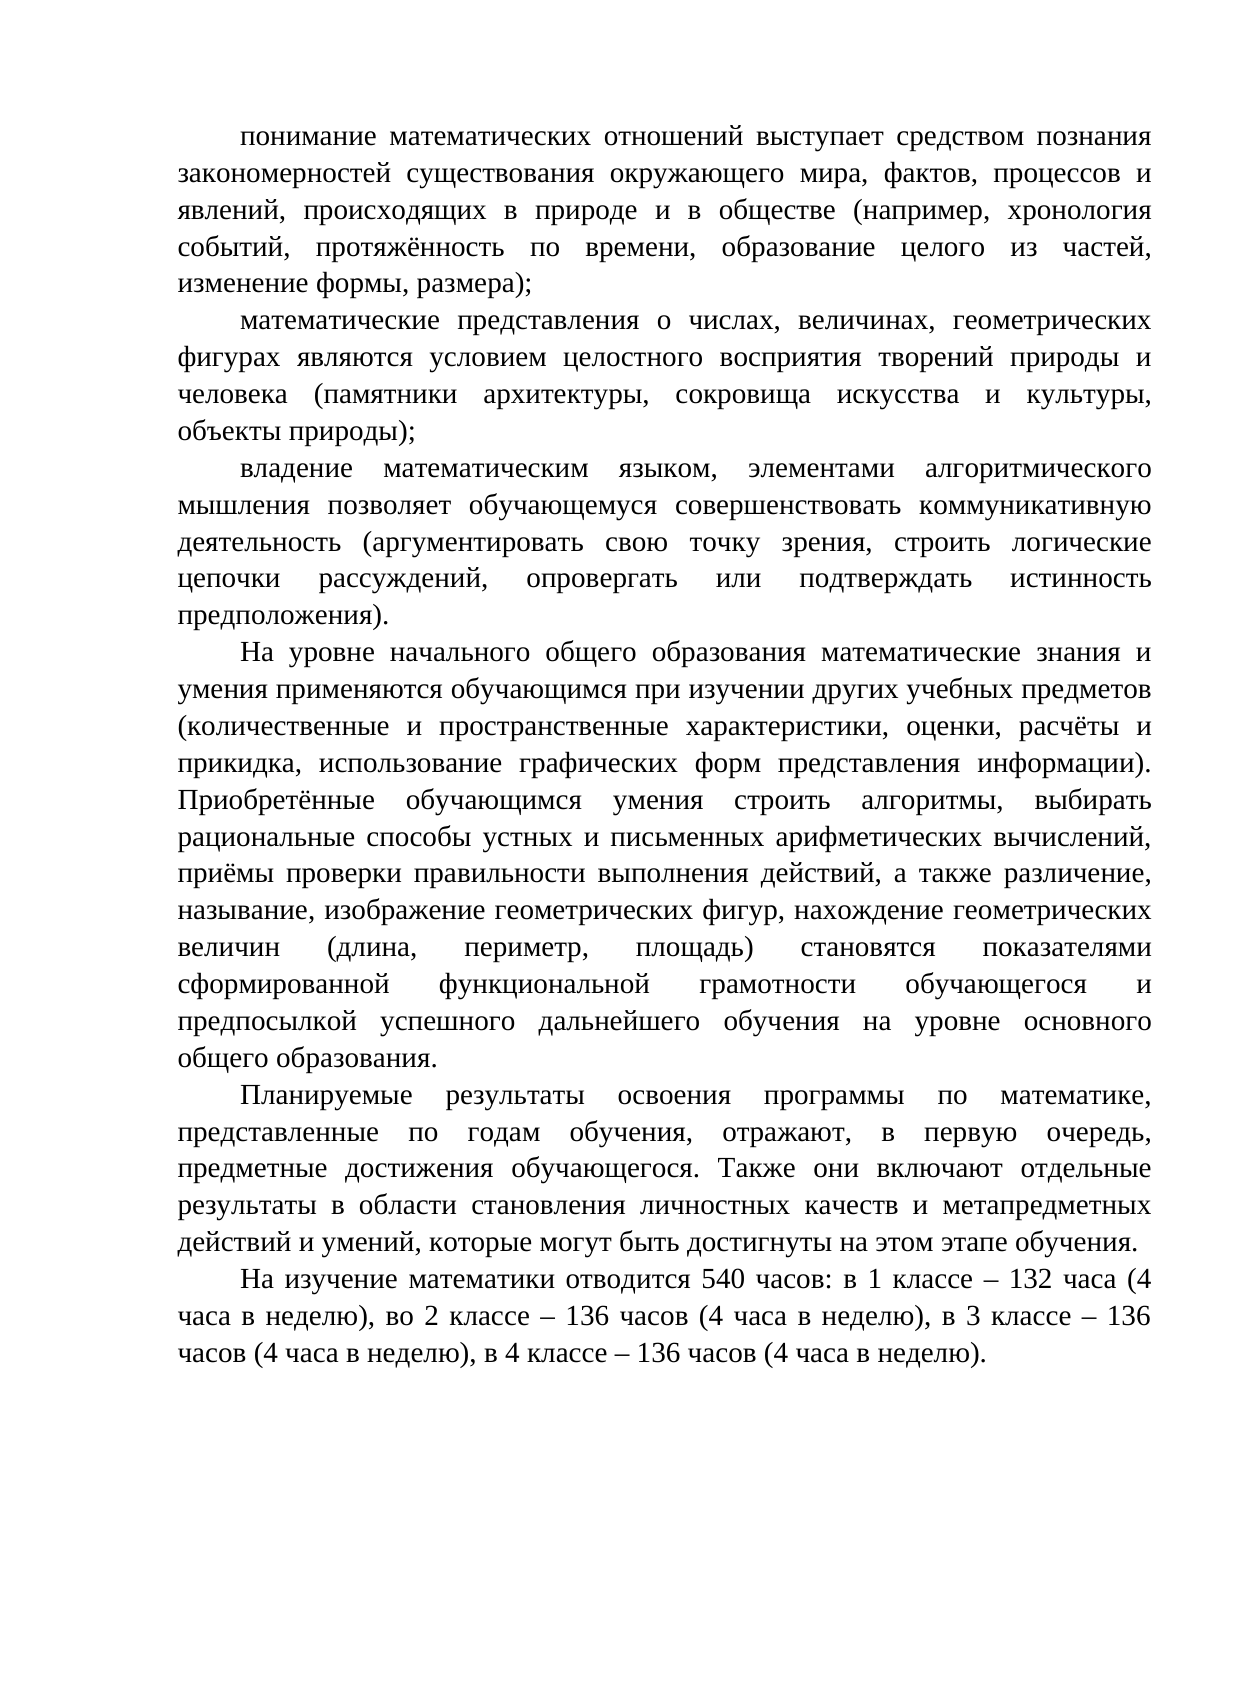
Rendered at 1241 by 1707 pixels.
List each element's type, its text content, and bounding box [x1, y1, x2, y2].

text ‌На изучение математики отводится 540 часов: в 1 классе – 132 часа (4 часа в неделю), во 2 классе – 136 часов (4 часа в неделю), в 3 классе – 136 часов (4 часа в неделю), в 4 классе – 136 часов (4 часа в неделю).‌‌ [177, 1261, 1152, 1368]
text Планируемые результаты освоения программы по математике, представленные по годам обучения, отражают, в первую очередь, предметные достижения обучающегося. Также они включают отдельные результаты в области становления личностных качеств и метапредметных действий и умений, которые могут быть достигнуты на этом этапе обучения. [177, 1077, 1152, 1258]
text математические представления о числах, величинах, геометрических фигурах являются условием целостного восприятия творений природы и человека (памятники архитектуры, сокровища искусства и культуры, объекты природы); [177, 302, 1152, 447]
text понимание математических отношений выступает средством познания закономерностей существования окружающего мира, фактов, процессов и явлений, происходящих в природе и в обществе (например, хронология событий, протяжённость по времени, образование целого из частей, изменение формы, размера); [177, 118, 1152, 299]
text владение математическим языком, элементами алгоритмического мышления позволяет обучающемуся совершенствовать коммуникативную деятельность (аргументировать свою точку зрения, строить логические цепочки рассуждений, опровергать или подтверждать истинность предположения). [177, 450, 1152, 631]
text На уровне начального общего образования математические знания и умения применяются обучающимся при изучении других учебных предметов (количественные и пространственные характеристики, оценки, расчёты и прикидка, использование графических форм представления информации). Приобретённые обучающимся умения строить алгоритмы, выбирать рациональные способы устных и письменных арифметических вычислений, приёмы проверки правильности выполнения действий, а также различение, называние, изображение геометрических фигур, нахождение геометрических величин (длина, периметр, площадь) становятся показателями сформированной функциональной грамотности обучающегося и предпосылкой успешного дальнейшего обучения на уровне основного общего образования. [177, 634, 1152, 1073]
